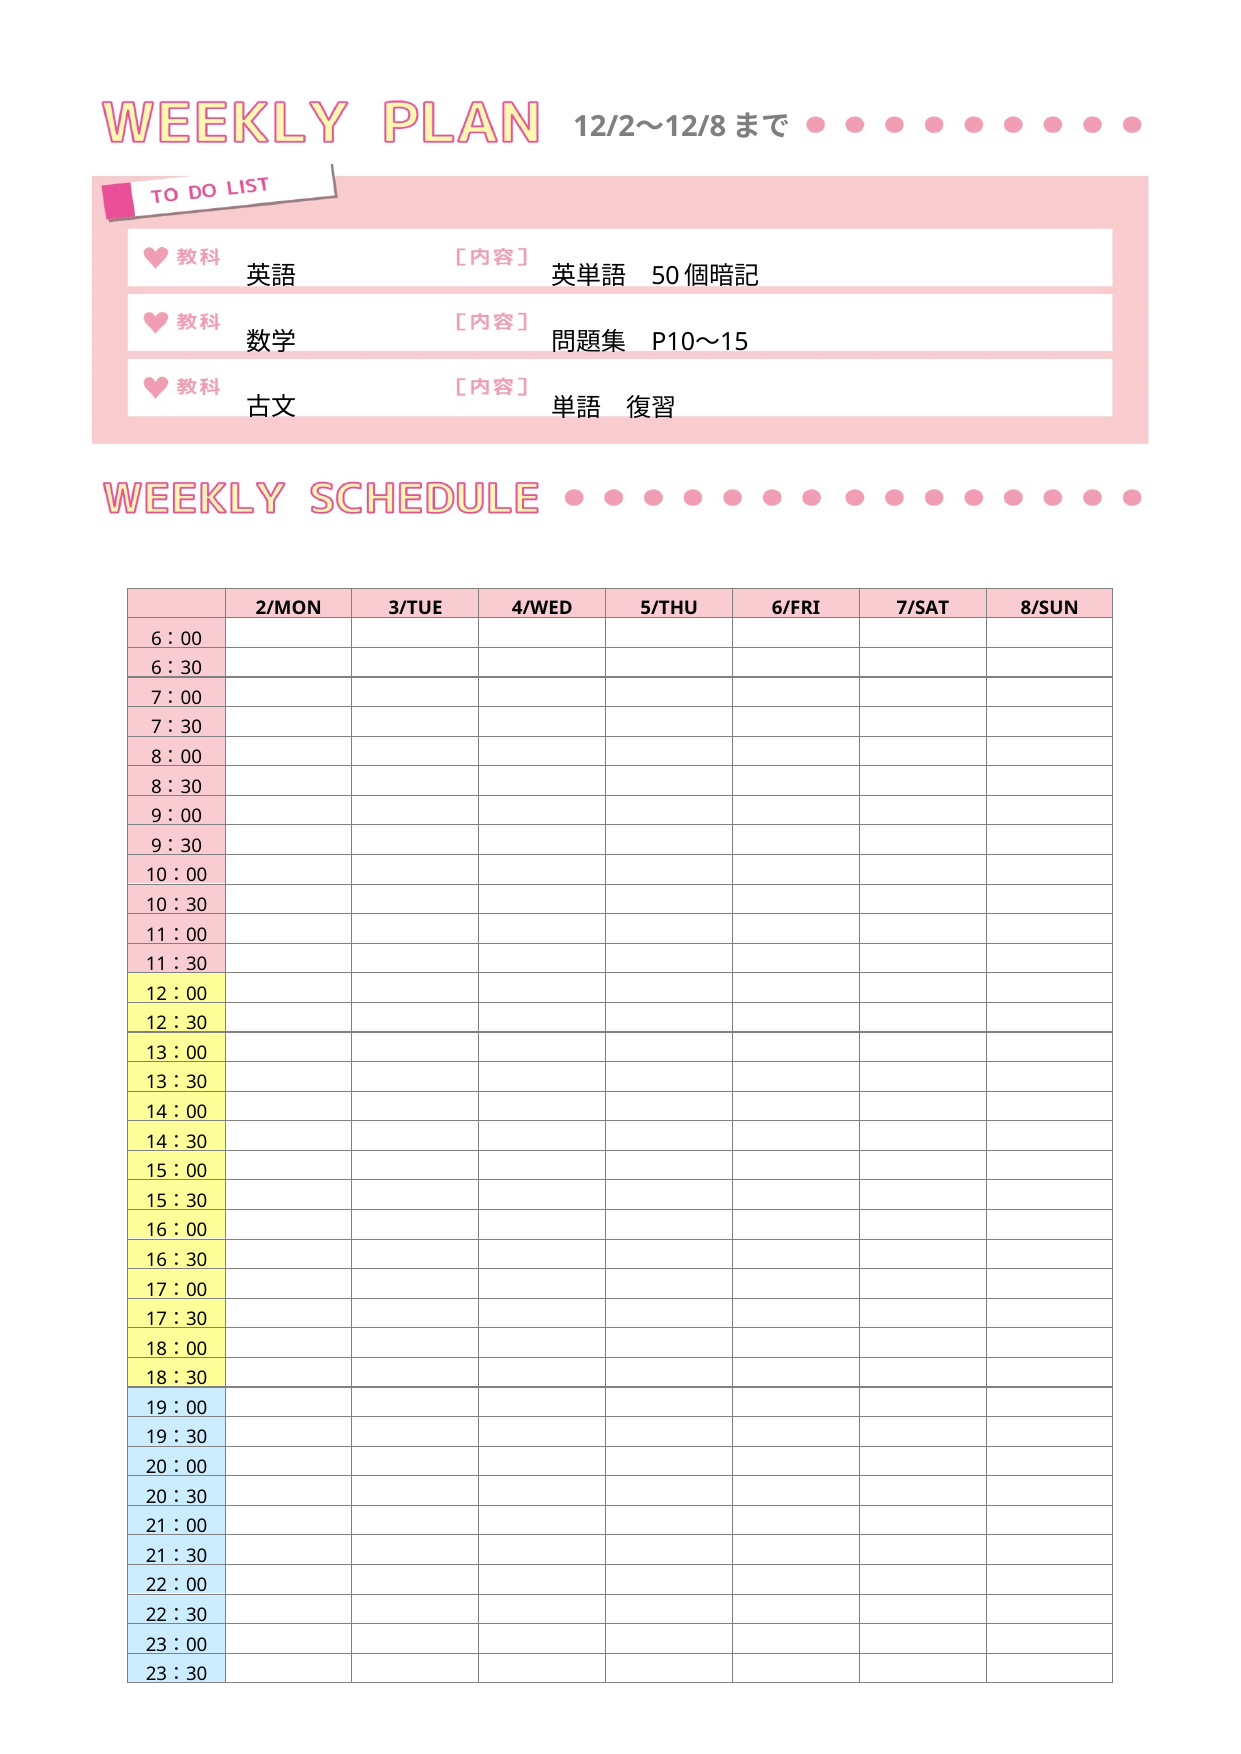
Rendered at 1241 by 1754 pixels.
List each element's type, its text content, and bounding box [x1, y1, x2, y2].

table_cell 12：00 [128, 973, 225, 1002]
table_cell 20：00 [128, 1447, 225, 1475]
table_cell [606, 1595, 732, 1623]
table_cell [733, 1092, 859, 1120]
table_cell 16：00 [128, 1210, 225, 1238]
table_cell [733, 1121, 859, 1150]
table_cell [987, 825, 1112, 854]
table_cell [860, 1033, 986, 1061]
table_cell [352, 678, 478, 706]
table_cell 11：00 [128, 914, 225, 943]
table_cell [987, 1328, 1112, 1357]
table_cell [226, 678, 351, 706]
picture [91, 100, 1149, 514]
table_cell [226, 1299, 351, 1327]
table_cell [226, 1476, 351, 1505]
table_cell [352, 1654, 478, 1682]
table_cell [733, 825, 859, 854]
table_cell 6：30 [128, 648, 225, 676]
table_cell 14：30 [128, 1121, 225, 1150]
table_cell [226, 1180, 351, 1209]
table_cell [860, 1121, 986, 1150]
table_cell [352, 973, 478, 1002]
table_cell 16：30 [128, 1240, 225, 1268]
table_cell [479, 1506, 605, 1534]
table_cell [352, 1092, 478, 1120]
table_cell [733, 707, 859, 736]
table_cell [479, 1654, 605, 1682]
table_cell [226, 1121, 351, 1150]
table_cell 19：30 [128, 1417, 225, 1446]
table_cell [733, 1595, 859, 1623]
table_cell [226, 1240, 351, 1268]
table_cell 22：30 [128, 1595, 225, 1623]
table_cell [479, 737, 605, 765]
table_cell [860, 1062, 986, 1091]
table_cell [733, 1062, 859, 1091]
table_cell [479, 944, 605, 972]
table_cell 10：00 [128, 855, 225, 883]
table_cell [860, 1299, 986, 1327]
table_header 5/THU [606, 589, 732, 617]
table_cell [860, 1476, 986, 1505]
table_cell [860, 1240, 986, 1268]
table_cell 12：30 [128, 1003, 225, 1031]
table_cell [733, 1506, 859, 1534]
table_cell [479, 855, 605, 883]
table_cell [860, 1535, 986, 1564]
table_cell [733, 1476, 859, 1505]
table_cell [352, 796, 478, 824]
table_cell [733, 1240, 859, 1268]
table_cell [226, 973, 351, 1002]
table_cell [226, 855, 351, 883]
table_cell [479, 1062, 605, 1091]
table_cell [987, 1654, 1112, 1682]
table_cell [352, 1328, 478, 1357]
table_cell 8：30 [128, 766, 225, 795]
table_cell [479, 1240, 605, 1268]
table_cell [479, 1358, 605, 1386]
table_cell [352, 648, 478, 676]
table_cell [860, 1654, 986, 1682]
table_cell [987, 1565, 1112, 1593]
table_cell [860, 1388, 986, 1416]
table_cell [987, 1447, 1112, 1475]
table_cell [860, 678, 986, 706]
table_cell [226, 648, 351, 676]
table_cell [733, 1299, 859, 1327]
table_cell [226, 1328, 351, 1357]
table_cell [987, 1624, 1112, 1653]
table_cell [606, 1388, 732, 1416]
table_cell 19：00 [128, 1388, 225, 1416]
table_cell [860, 973, 986, 1002]
table_cell [987, 1269, 1112, 1298]
table_cell [606, 1033, 732, 1061]
table_cell [352, 766, 478, 795]
table_cell [733, 914, 859, 943]
table_cell [860, 1003, 986, 1031]
table_cell [226, 1269, 351, 1298]
table_cell 13：30 [128, 1062, 225, 1091]
table_cell [606, 796, 732, 824]
table_cell [606, 825, 732, 854]
table_cell [733, 1417, 859, 1446]
table_cell [606, 1062, 732, 1091]
table_cell [226, 1447, 351, 1475]
table_cell [860, 944, 986, 972]
table_cell [860, 618, 986, 647]
table_cell 13：00 [128, 1033, 225, 1061]
table_cell [987, 678, 1112, 706]
table_cell [479, 766, 605, 795]
table_cell [352, 1062, 478, 1091]
table_cell [479, 1565, 605, 1593]
table_cell [352, 885, 478, 913]
table_cell [606, 1151, 732, 1179]
table_cell [606, 1476, 732, 1505]
table_cell [226, 1595, 351, 1623]
table_cell [479, 1388, 605, 1416]
table_cell [606, 1417, 732, 1446]
table_cell [733, 766, 859, 795]
table_cell [860, 1180, 986, 1209]
table_cell 23：30 [128, 1654, 225, 1682]
table_cell [352, 1388, 478, 1416]
table_cell [987, 1299, 1112, 1327]
table_cell [226, 1062, 351, 1091]
table_cell [860, 1151, 986, 1179]
table_cell [860, 855, 986, 883]
table_cell [733, 737, 859, 765]
table_cell [987, 885, 1112, 913]
table_cell [606, 1535, 732, 1564]
table_cell [987, 618, 1112, 647]
table_cell [987, 973, 1112, 1002]
table_cell [733, 1535, 859, 1564]
table_cell [860, 1565, 986, 1593]
table_cell 20：30 [128, 1476, 225, 1505]
table_cell [479, 1447, 605, 1475]
table_cell [226, 1358, 351, 1386]
table_cell [479, 825, 605, 854]
table_cell [479, 914, 605, 943]
table_cell [479, 1121, 605, 1150]
table_cell [606, 737, 732, 765]
table_cell 21：30 [128, 1535, 225, 1564]
table_cell [352, 914, 478, 943]
table_cell [733, 1328, 859, 1357]
table_cell [226, 618, 351, 647]
table_cell [860, 1358, 986, 1386]
table_cell [987, 1535, 1112, 1564]
table_cell [352, 1417, 478, 1446]
table_cell [606, 1180, 732, 1209]
table_cell [352, 1476, 478, 1505]
table_cell [606, 618, 732, 647]
table_cell [987, 944, 1112, 972]
table_cell [733, 944, 859, 972]
table_cell 23：00 [128, 1624, 225, 1653]
table_header 6/FRI [733, 589, 859, 617]
table_cell [479, 1180, 605, 1209]
table_cell [606, 855, 732, 883]
table_cell [226, 1535, 351, 1564]
table_cell [479, 1033, 605, 1061]
table_cell [733, 1151, 859, 1179]
table_cell [479, 1476, 605, 1505]
table_cell [479, 1595, 605, 1623]
table_cell 9：00 [128, 796, 225, 824]
table_header 8/SUN [987, 589, 1112, 617]
table_cell [479, 1624, 605, 1653]
table_cell [606, 1121, 732, 1150]
table_cell [352, 1624, 478, 1653]
table_cell [352, 1447, 478, 1475]
table_cell [733, 1180, 859, 1209]
table_cell 18：30 [128, 1358, 225, 1386]
table_cell 14：00 [128, 1092, 225, 1120]
table_cell [987, 855, 1112, 883]
table_cell 6：00 [128, 618, 225, 647]
table_cell [226, 1654, 351, 1682]
table_cell [733, 1565, 859, 1593]
table_cell [987, 1476, 1112, 1505]
table_cell [479, 1328, 605, 1357]
table_cell [987, 1003, 1112, 1031]
table_header [128, 589, 225, 617]
table_cell [352, 944, 478, 972]
table_cell [733, 648, 859, 676]
table_cell [733, 1003, 859, 1031]
table_cell [352, 707, 478, 736]
table_cell [987, 1092, 1112, 1120]
table_cell [226, 1092, 351, 1120]
table_cell [352, 1180, 478, 1209]
table_cell [987, 1180, 1112, 1209]
table_cell [606, 678, 732, 706]
table_cell 8：00 [128, 737, 225, 765]
table_cell [352, 855, 478, 883]
table_cell [733, 855, 859, 883]
table_cell [226, 944, 351, 972]
table_cell [606, 1565, 732, 1593]
table_cell 17：30 [128, 1299, 225, 1327]
table_cell [606, 1210, 732, 1238]
table_cell [226, 825, 351, 854]
table_cell [987, 1033, 1112, 1061]
table_cell 15：00 [128, 1151, 225, 1179]
table_cell [352, 1269, 478, 1298]
table_cell [733, 796, 859, 824]
table_cell [860, 1595, 986, 1623]
table_cell [606, 1654, 732, 1682]
table_cell [606, 914, 732, 943]
table_cell [987, 1121, 1112, 1150]
table_cell [352, 825, 478, 854]
table_cell [733, 1269, 859, 1298]
table_cell [226, 1624, 351, 1653]
table_cell [479, 1269, 605, 1298]
table_cell [479, 707, 605, 736]
table_cell [987, 707, 1112, 736]
table_cell 10：30 [128, 885, 225, 913]
table_cell [606, 1328, 732, 1357]
table_cell [860, 1447, 986, 1475]
table_cell [479, 1299, 605, 1327]
table_cell [226, 1210, 351, 1238]
table_cell [987, 766, 1112, 795]
table_cell [733, 1210, 859, 1238]
table_cell [352, 1565, 478, 1593]
table_cell [479, 1003, 605, 1031]
table_cell [226, 885, 351, 913]
table_cell [226, 796, 351, 824]
table_cell [606, 1092, 732, 1120]
table_cell [987, 1358, 1112, 1386]
table_cell [606, 973, 732, 1002]
table_cell [352, 737, 478, 765]
table_cell [479, 1417, 605, 1446]
table_cell [606, 766, 732, 795]
table_cell [226, 707, 351, 736]
table_cell [479, 1535, 605, 1564]
table_cell [606, 1506, 732, 1534]
table_cell [352, 1033, 478, 1061]
table_cell [860, 1210, 986, 1238]
table_cell [352, 1358, 478, 1386]
table_cell [860, 707, 986, 736]
table_cell [860, 1624, 986, 1653]
table_cell [479, 885, 605, 913]
table_cell [733, 973, 859, 1002]
table_cell [606, 1003, 732, 1031]
table_cell [987, 796, 1112, 824]
table_cell [226, 914, 351, 943]
table_header 7/SAT [860, 589, 986, 617]
table_cell [860, 766, 986, 795]
table_cell [987, 1506, 1112, 1534]
table_cell [226, 737, 351, 765]
table_cell [606, 1299, 732, 1327]
table_cell [860, 648, 986, 676]
table_cell [479, 1210, 605, 1238]
table_cell [860, 1092, 986, 1120]
table_cell 15：30 [128, 1180, 225, 1209]
table_header 2/MON [226, 589, 351, 617]
table_cell [352, 1121, 478, 1150]
table_cell [606, 885, 732, 913]
table_cell [352, 1535, 478, 1564]
table_header 4/WED [479, 589, 605, 617]
table_cell [606, 1269, 732, 1298]
table_cell [226, 1003, 351, 1031]
table_cell [352, 1151, 478, 1179]
table_cell [860, 1269, 986, 1298]
table_cell [860, 796, 986, 824]
table_cell [479, 1092, 605, 1120]
table_cell 17：00 [128, 1269, 225, 1298]
table_cell [606, 648, 732, 676]
table_cell [606, 707, 732, 736]
table_cell [733, 1033, 859, 1061]
table_cell 18：00 [128, 1328, 225, 1357]
table_cell [352, 1003, 478, 1031]
table_cell [733, 618, 859, 647]
table_cell [860, 1506, 986, 1534]
table_cell [987, 1240, 1112, 1268]
table_cell [352, 1595, 478, 1623]
table_cell [987, 737, 1112, 765]
table_cell [733, 1358, 859, 1386]
table_cell [352, 1506, 478, 1534]
table_cell [860, 1417, 986, 1446]
table_cell [226, 1033, 351, 1061]
table_cell [352, 1240, 478, 1268]
table_cell 11：30 [128, 944, 225, 972]
table_cell [226, 1151, 351, 1179]
table_cell [226, 766, 351, 795]
table_cell [226, 1565, 351, 1593]
table_cell [606, 1240, 732, 1268]
table_cell [606, 944, 732, 972]
table_cell [860, 825, 986, 854]
table_cell [987, 1210, 1112, 1238]
table_cell [479, 618, 605, 647]
table_cell [987, 1417, 1112, 1446]
table_cell [987, 1388, 1112, 1416]
table_cell [606, 1624, 732, 1653]
table_cell [733, 885, 859, 913]
table_cell [860, 914, 986, 943]
table_cell [226, 1506, 351, 1534]
table_cell [479, 796, 605, 824]
table_cell 7：00 [128, 678, 225, 706]
table_cell [226, 1388, 351, 1416]
table_cell [987, 648, 1112, 676]
table_cell [987, 1062, 1112, 1091]
table_cell [352, 1299, 478, 1327]
table_cell [479, 1151, 605, 1179]
table_header 3/TUE [352, 589, 478, 617]
table_cell [733, 678, 859, 706]
table_cell [987, 1151, 1112, 1179]
table_cell 22：00 [128, 1565, 225, 1593]
table_cell [479, 678, 605, 706]
table_cell [987, 914, 1112, 943]
table_cell [860, 1328, 986, 1357]
table_cell [606, 1447, 732, 1475]
table_cell [733, 1388, 859, 1416]
table_cell [860, 885, 986, 913]
table_cell [733, 1447, 859, 1475]
table_cell [987, 1595, 1112, 1623]
table_cell 7：30 [128, 707, 225, 736]
table_cell [226, 1417, 351, 1446]
table_cell [352, 1210, 478, 1238]
table_cell [860, 737, 986, 765]
table_cell [479, 973, 605, 1002]
table_cell [606, 1358, 732, 1386]
table_cell [479, 648, 605, 676]
table_cell [352, 618, 478, 647]
table_cell 21：00 [128, 1506, 225, 1534]
table_cell [733, 1624, 859, 1653]
table_cell 9：30 [128, 825, 225, 854]
table_cell [733, 1654, 859, 1682]
